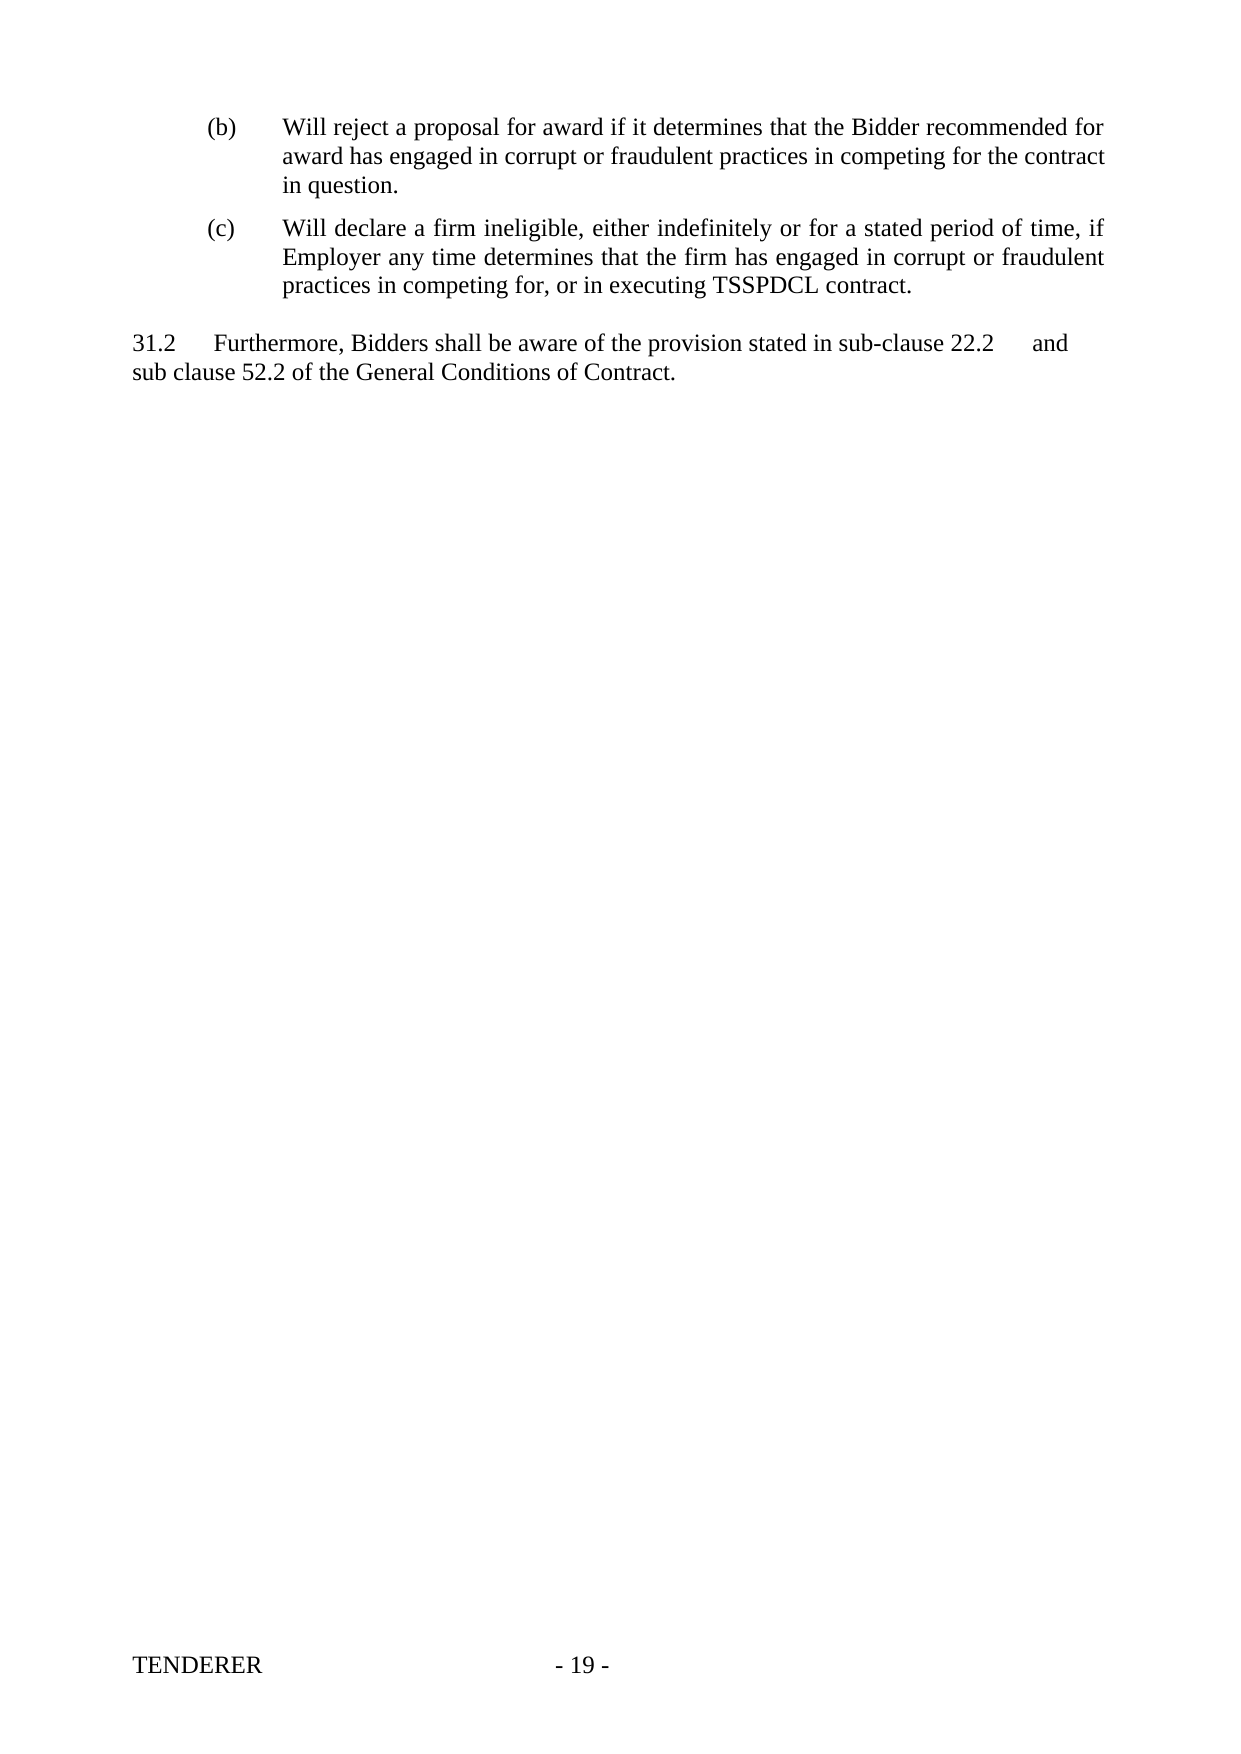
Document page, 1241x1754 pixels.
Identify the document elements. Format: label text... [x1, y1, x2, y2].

list Will reject a proposal for award if it determines that the Bidder recommended for award has engaged in corrupt or fraudulent practices in competing for the contract in question. [207, 112, 1105, 199]
list Will declare a firm ineligible, either indefinitely or for a stated period of time, if Employer any time determines that the firm has engaged in corrupt or fraudulent practices in competing for, or in executing TSSPDCL contract. [207, 213, 1105, 299]
text 31.2 Furthermore, Bidders shall be aware of the provision stated in sub-clause 22.2 and sub clause 52.2 of the General Conditions of Contract. [132, 328, 1105, 386]
